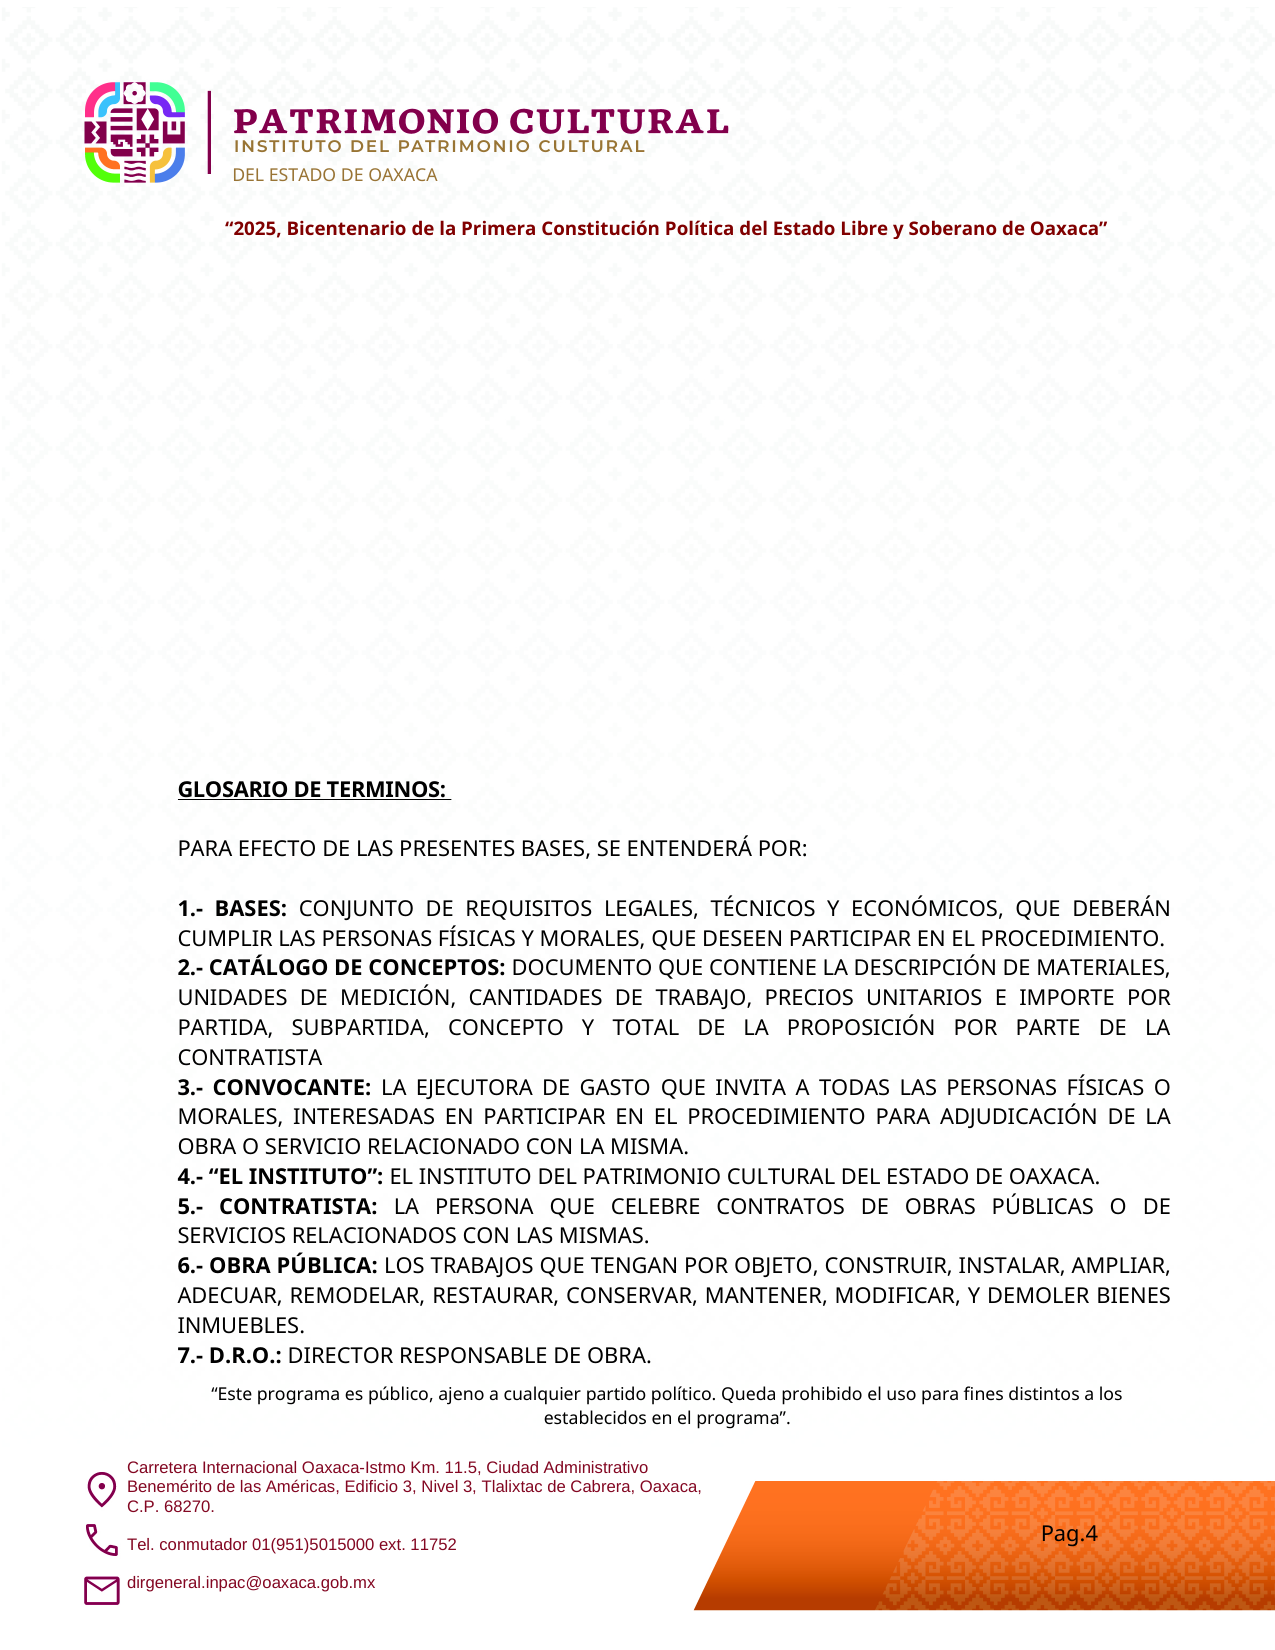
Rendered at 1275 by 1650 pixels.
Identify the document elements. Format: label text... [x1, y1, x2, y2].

text 7.- D.R.O.: DIRECTOR RESPONSABLE DE OBRA. [177, 1340, 1172, 1369]
text GLOSARIO DE TERMINOS: [177, 774, 1157, 803]
text 2.- CATÁLOGO DE CONCEPTOS: DOCUMENTO QUE CONTIENE LA DESCRIPCIÓN DE MATERIALES, UNIDADES DE MEDICIÓN, CANTIDADES DE TRABAJO, PRECIOS UNITARIOS E IMPORTE POR PARTIDA, SUBPARTIDA, CONCEPTO Y TOTAL DE LA PROPOSICIÓN POR PARTE DE LA CONTRATISTA [177, 952, 1172, 1072]
text 1.- BASES: CONJUNTO DE REQUISITOS LEGALES, TÉCNICOS Y ECONÓMICOS, QUE DEBERÁN CUMPLIR LAS PERSONAS FÍSICAS Y MORALES, QUE DESEEN PARTICIPAR EN EL PROCEDIMIENTO. [177, 893, 1172, 952]
text 5.- CONTRATISTA: LA PERSONA QUE CELEBRE CONTRATOS DE OBRAS PÚBLICAS O DE SERVICIOS RELACIONADOS CON LAS MISMAS. [177, 1191, 1172, 1250]
text 6.- OBRA PÚBLICA: LOS TRABAJOS QUE TENGAN POR OBJETO, CONSTRUIR, INSTALAR, AMPLIAR, ADECUAR, REMODELAR, RESTAURAR, CONSERVAR, MANTENER, MODIFICAR, Y DEMOLER BIENES INMUEBLES. [177, 1250, 1172, 1340]
text 3.- CONVOCANTE: LA EJECUTORA DE GASTO QUE INVITA A TODAS LAS PERSONAS FÍSICAS O MORALES, INTERESADAS EN PARTICIPAR EN EL PROCEDIMIENTO PARA ADJUDICACIÓN DE LA OBRA O SERVICIO RELACIONADO CON LA MISMA. [177, 1072, 1172, 1161]
picture [1, 7, 1275, 1650]
text 4.- “EL INSTITUTO”: EL INSTITUTO DEL PATRIMONIO CULTURAL DEL ESTADO DE OAXACA. [177, 1161, 1172, 1191]
text PARA EFECTO DE LAS PRESENTES BASES, SE ENTENDERÁ POR: [177, 833, 1172, 863]
